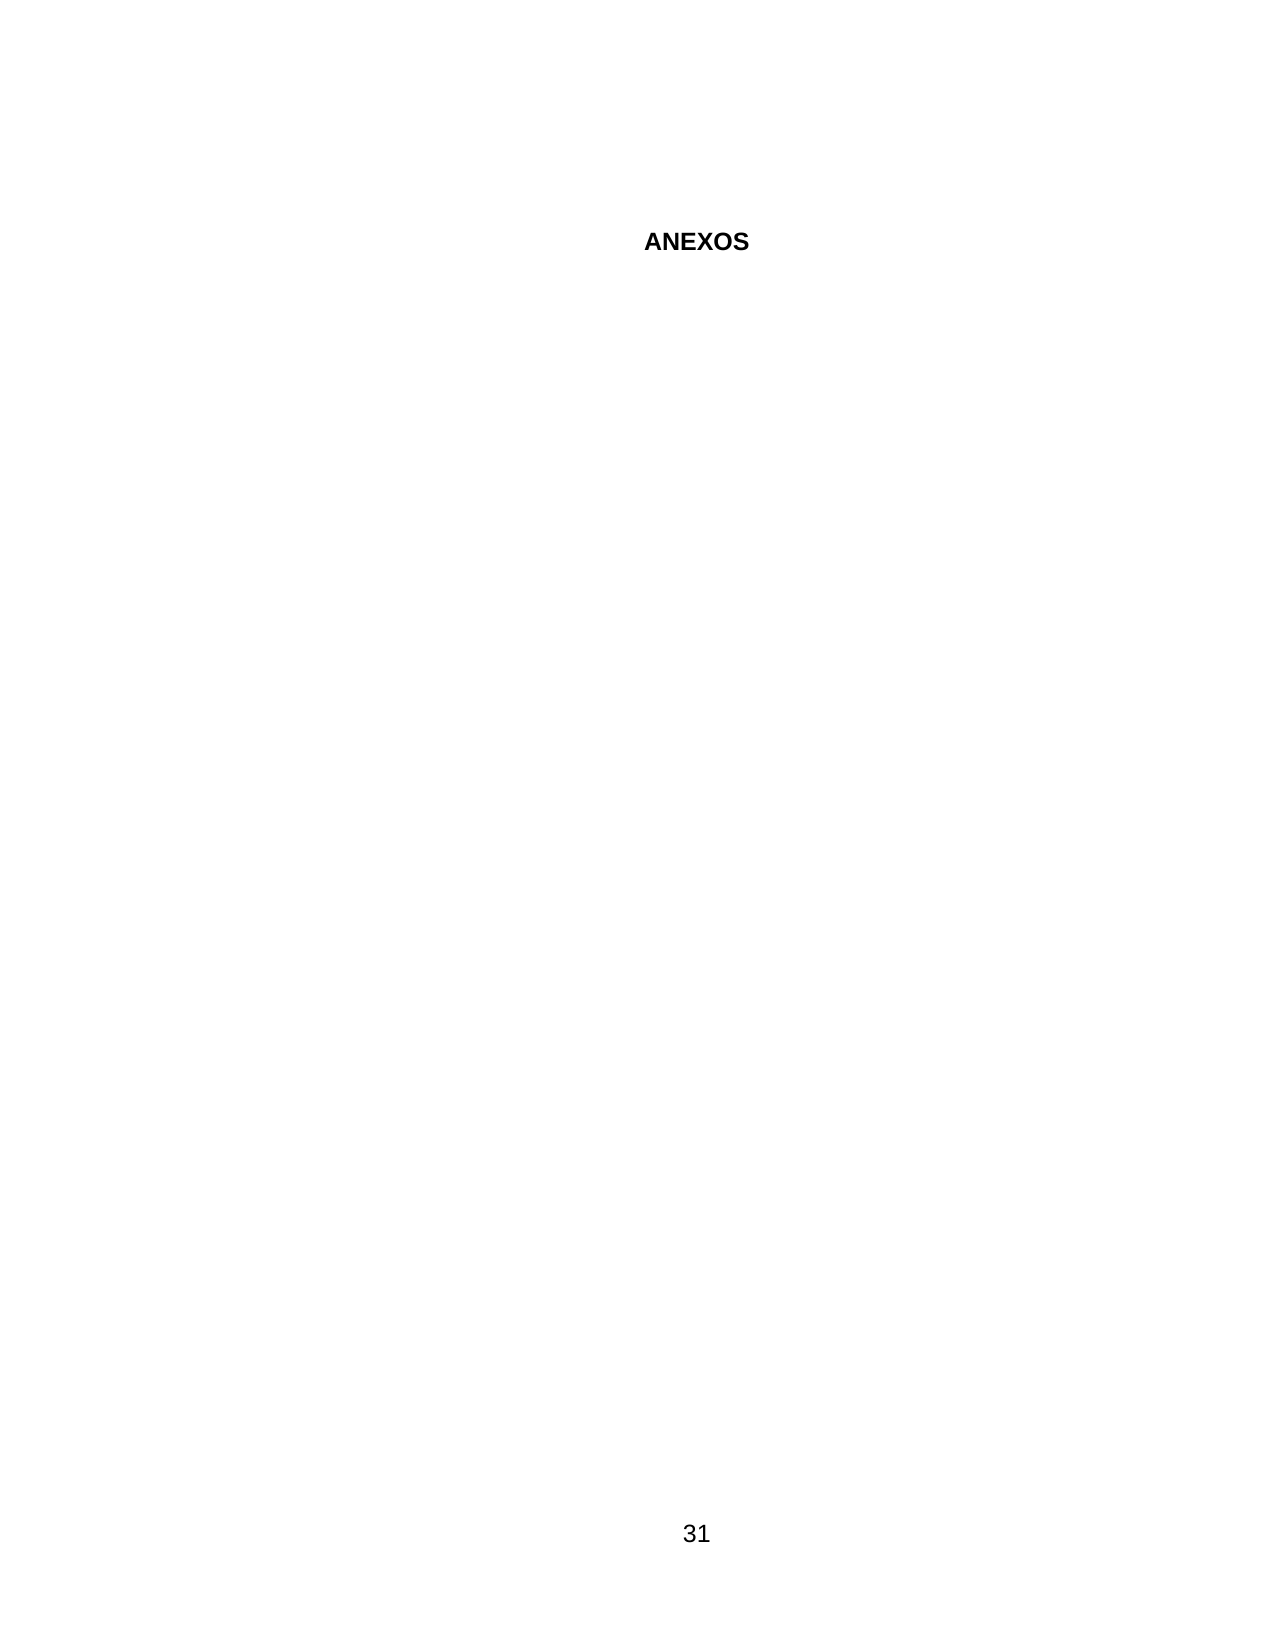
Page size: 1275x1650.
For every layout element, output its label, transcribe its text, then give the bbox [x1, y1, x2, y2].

subtitle ANEXOS [236, 227, 1157, 256]
